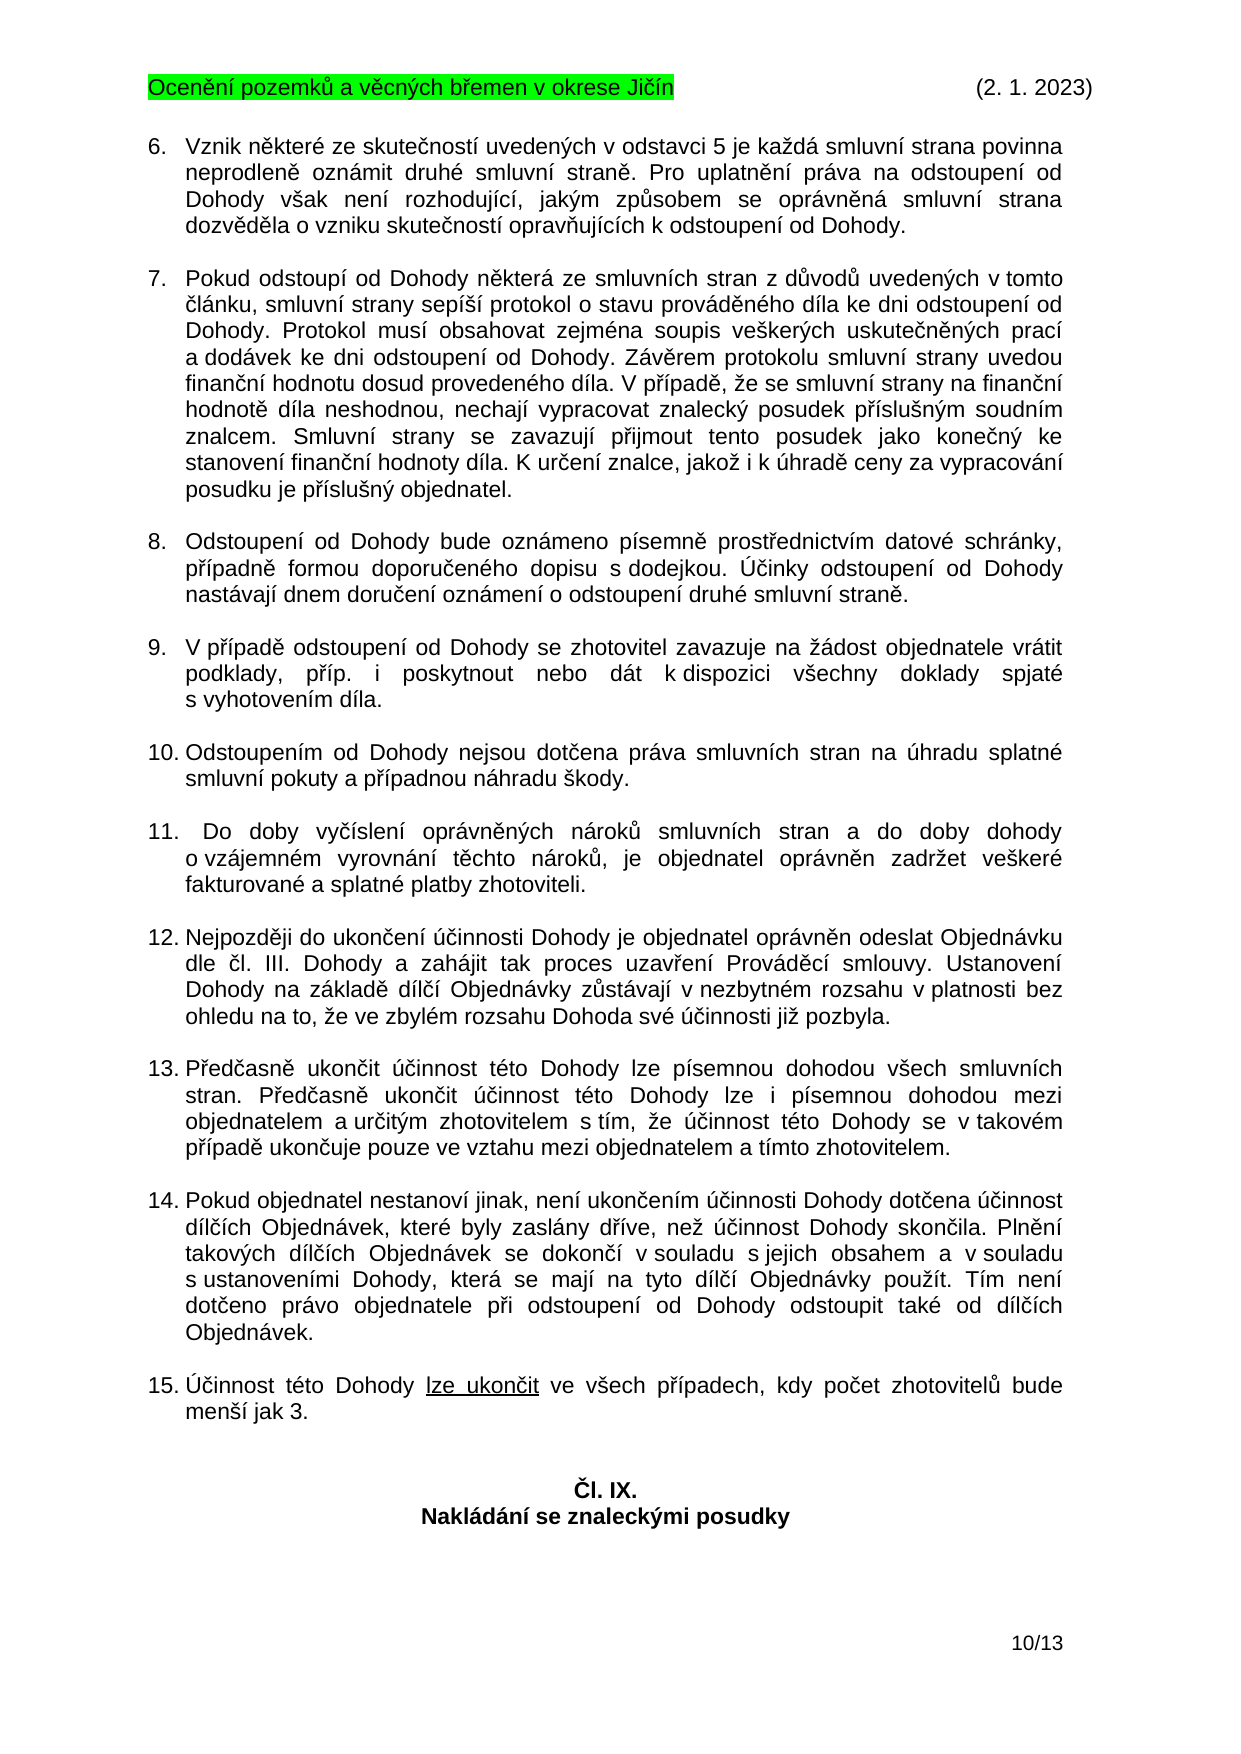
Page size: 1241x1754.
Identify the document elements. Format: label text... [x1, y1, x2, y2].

text Čl. IX. [148, 1477, 1063, 1503]
list Odstoupení od Dohody bude oznámeno písemně prostřednictvím datové schránky, případně formou doporučeného dopisu s dodejkou. Účinky odstoupení od Dohody nastávají dnem doručení oznámení o odstoupení druhé smluvní straně. [148, 528, 1063, 607]
list Předčasně ukončit účinnost této Dohody lze písemnou dohodou všech smluvních stran. Předčasně ukončit účinnost této Dohody lze i písemnou dohodou mezi objednatelem a určitým zhotovitelem s tím, že účinnost této Dohody se v takovém případě ukončuje pouze ve vztahu mezi objednatelem a tímto zhotovitelem. [148, 1055, 1063, 1161]
list Účinnost této Dohody lze ukončit ve všech případech, kdy počet zhotovitelů bude menší jak 3. [148, 1372, 1063, 1424]
list Odstoupením od Dohody nejsou dotčena práva smluvních stran na úhradu splatné smluvní pokuty a případnou náhradu škody. [148, 739, 1063, 792]
list Pokud objednatel nestanoví jinak, není ukončením účinnosti Dohody dotčena účinnost dílčích Objednávek, které byly zaslány dříve, než účinnost Dohody skončila. Plnění takových dílčích Objednávek se dokončí v souladu s jejich obsahem a v souladu s ustanoveními Dohody, která se mají na tyto dílčí Objednávky použít. Tím není dotčeno právo objednatele při odstoupení od Dohody odstoupit také od dílčích Objednávek. [148, 1187, 1063, 1345]
text Nakládání se znaleckými posudky [148, 1503, 1063, 1530]
list Nejpozději do ukončení účinnosti Dohody je objednatel oprávněn odeslat Objednávku dle čl. III. Dohody a zahájit tak proces uzavření Prováděcí smlouvy. Ustanovení Dohody na základě dílčí Objednávky zůstávají v nezbytném rozsahu v platnosti bez ohledu na to, že ve zbylém rozsahu Dohoda své účinnosti již pozbyla. [148, 923, 1063, 1029]
list Do doby vyčíslení oprávněných nároků smluvních stran a do doby dohody o vzájemném vyrovnání těchto nároků, je objednatel oprávněn zadržet veškeré fakturované a splatné platby zhotoviteli. [148, 818, 1063, 897]
list V případě odstoupení od Dohody se zhotovitel zavazuje na žádost objednatele vrátit podklady, příp. i poskytnout nebo dát k dispozici všechny doklady spjaté s vyhotovením díla. [148, 634, 1063, 713]
list Vznik některé ze skutečností uvedených v odstavci 5 je každá smluvní strana povinna neprodleně oznámit druhé smluvní straně. Pro uplatnění práva na odstoupení od Dohody však není rozhodující, jakým způsobem se oprávněná smluvní strana dozvěděla o vzniku skutečností opravňujících k odstoupení od Dohody. [148, 133, 1063, 238]
list Pokud odstoupí od Dohody některá ze smluvních stran z důvodů uvedených v tomto článku, smluvní strany sepíší protokol o stavu prováděného díla ke dni odstoupení od Dohody. Protokol musí obsahovat zejména soupis veškerých uskutečněných prací a dodávek ke dni odstoupení od Dohody. Závěrem protokolu smluvní strany uvedou finanční hodnotu dosud provedeného díla. V případě, že se smluvní strany na finanční hodnotě díla neshodnou, nechají vypracovat znalecký posudek příslušným soudním znalcem. Smluvní strany se zavazují přijmout tento posudek jako konečný ke stanovení finanční hodnoty díla. K určení znalce, jakož i k úhradě ceny za vypracování posudku je příslušný objednatel. [148, 265, 1063, 502]
